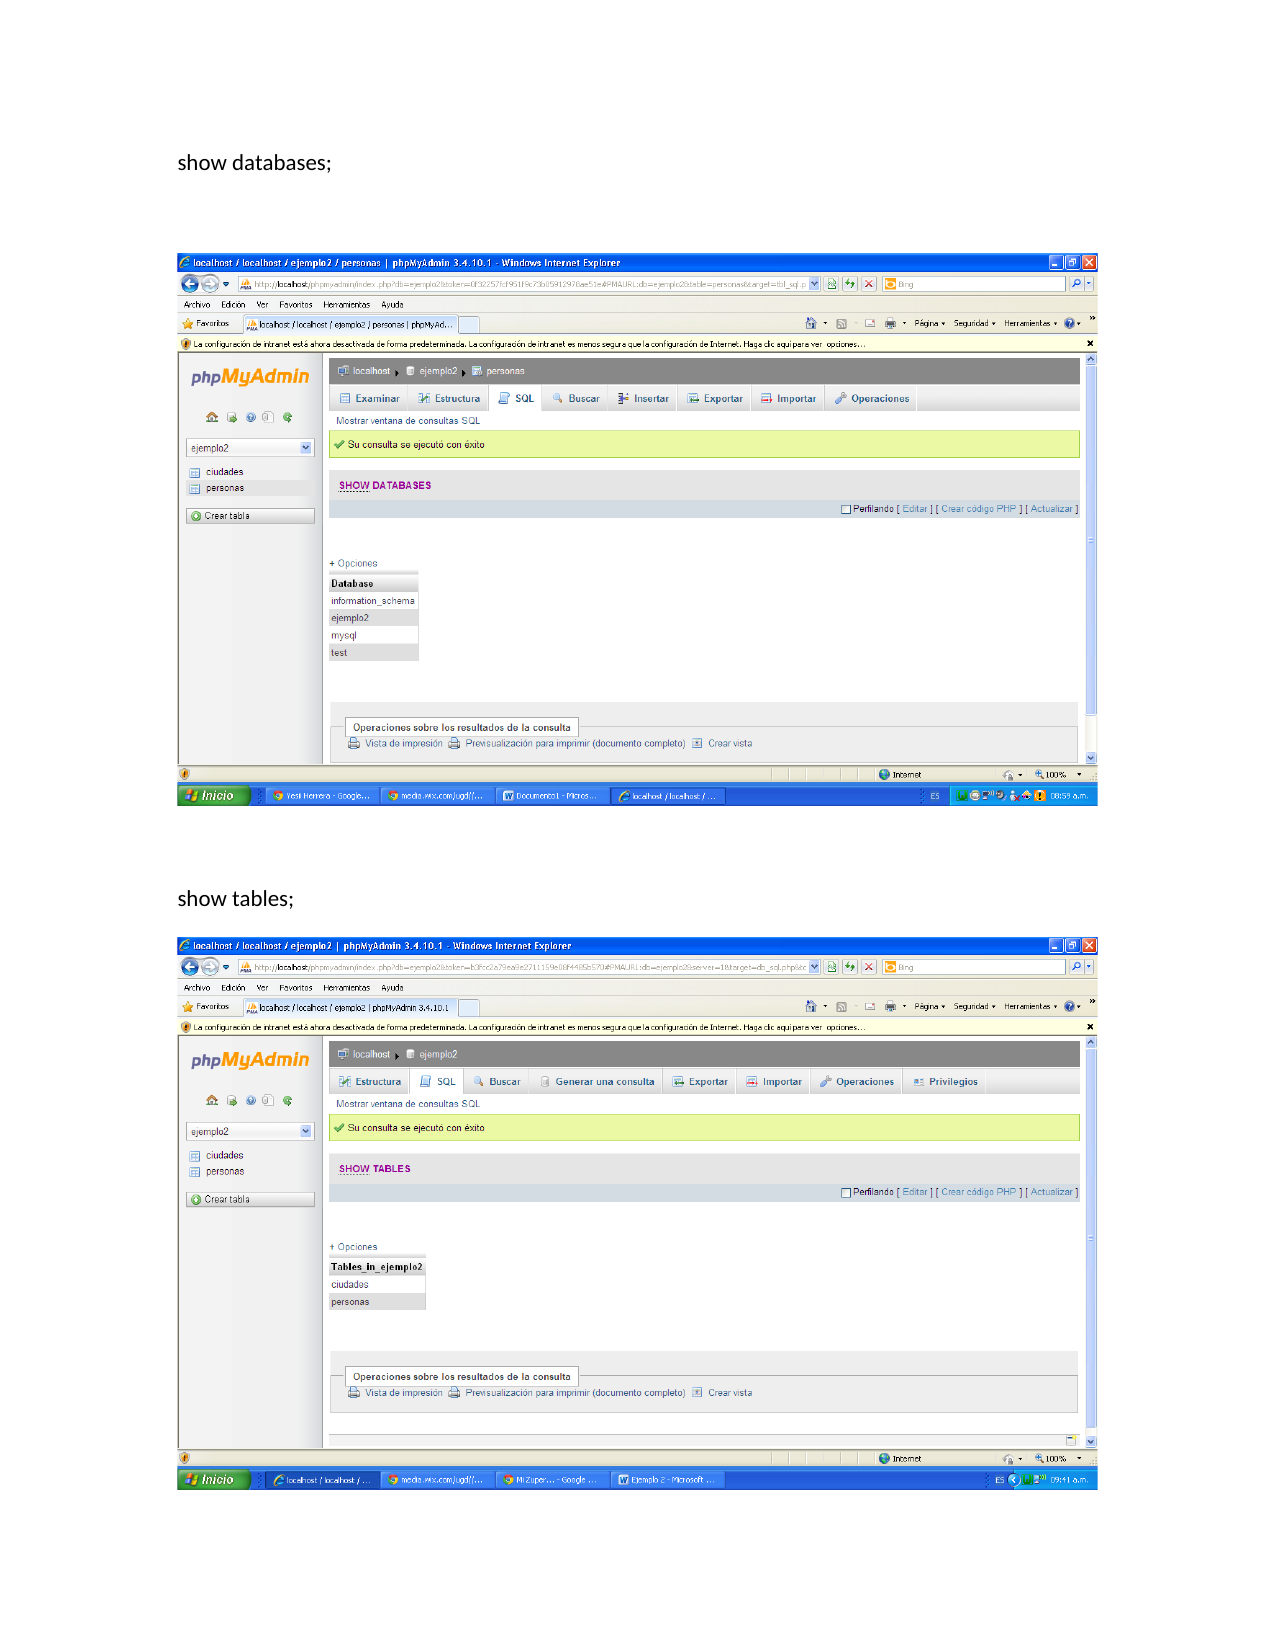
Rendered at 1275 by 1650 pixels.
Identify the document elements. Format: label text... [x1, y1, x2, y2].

text show databases; [177, 148, 1098, 176]
text show tables; [177, 884, 1098, 912]
picture [177, 253, 1098, 806]
picture [177, 937, 1098, 1490]
